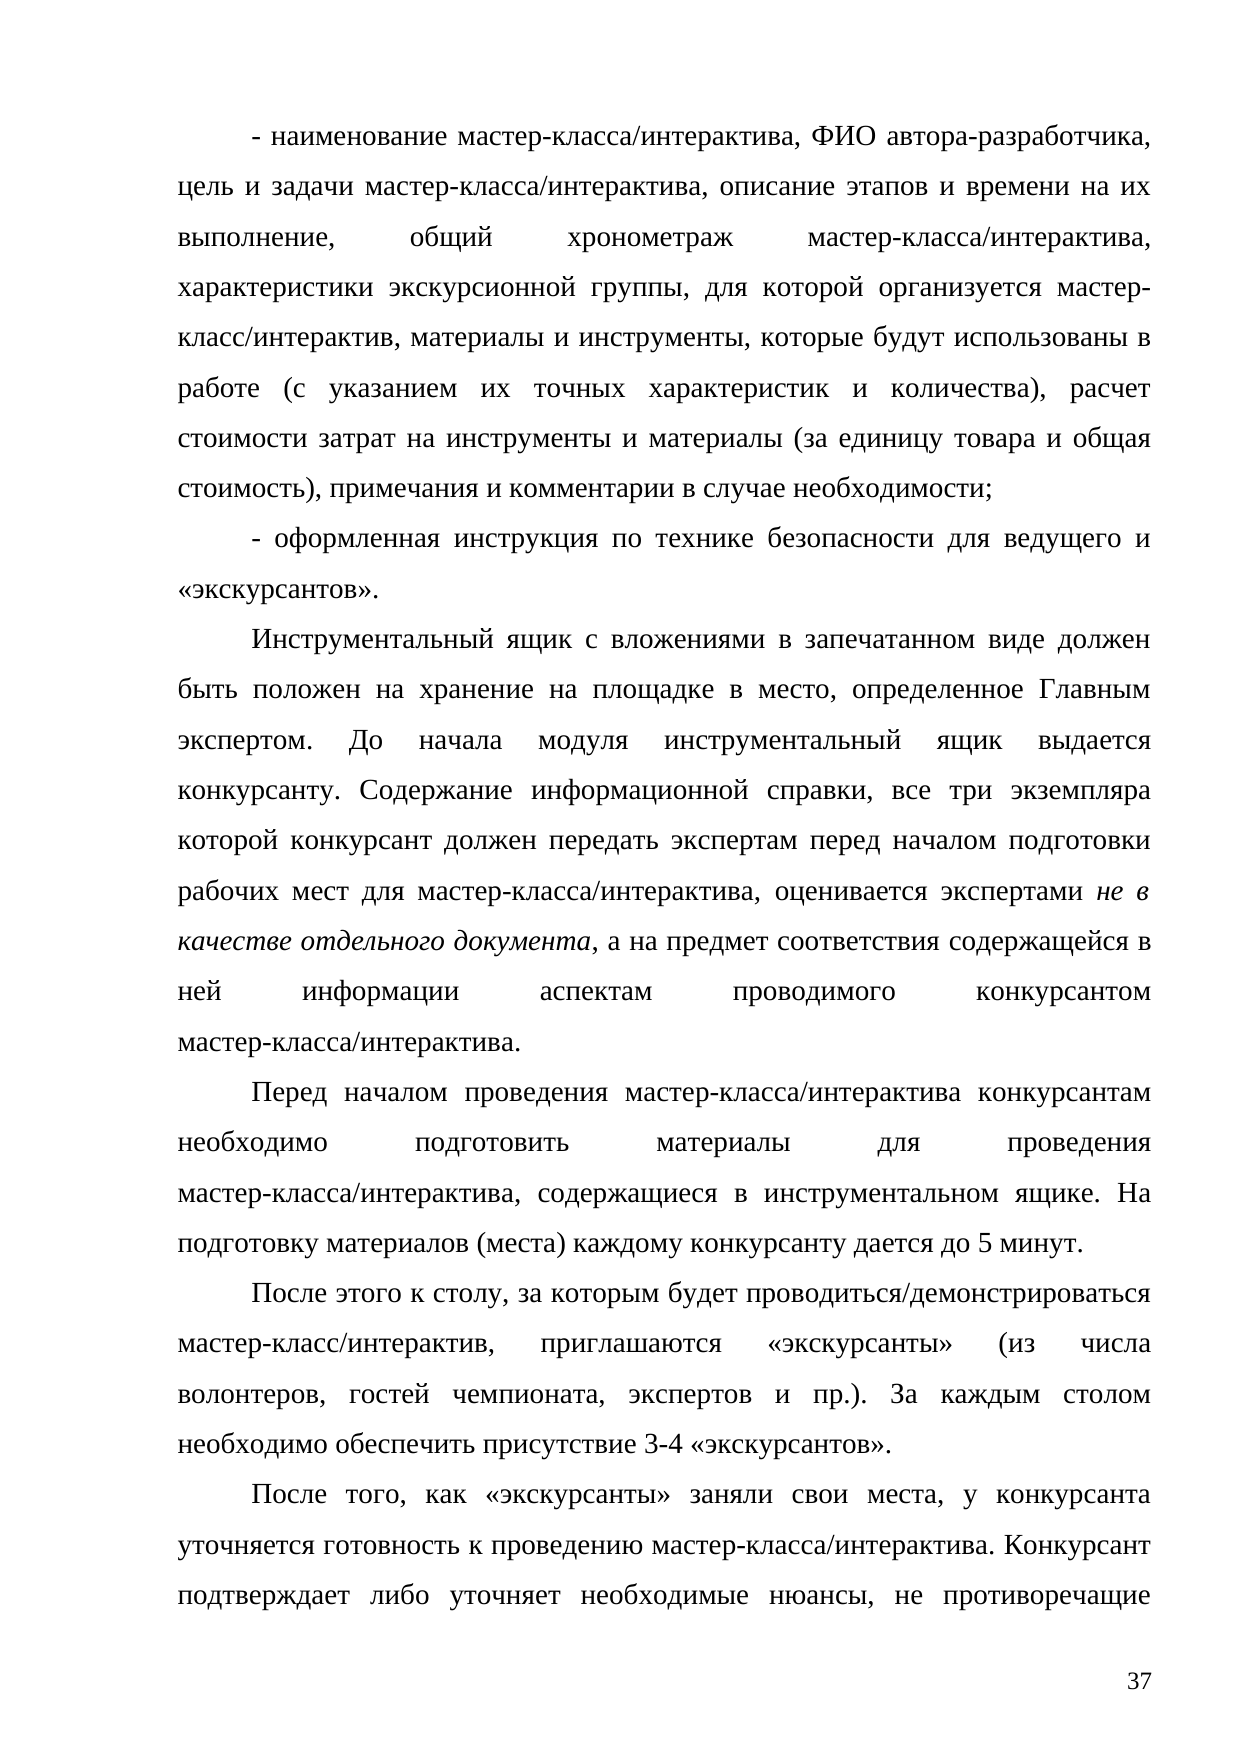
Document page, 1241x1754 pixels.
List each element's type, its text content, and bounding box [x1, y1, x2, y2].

text Перед началом проведения мастер-класса/интерактива конкурсантам необходимо подготовить материалы для проведения мастер-класса/интерактива, содержащиеся в инструментальном ящике. На подготовку материалов (места) каждому конкурсанту дается до 5 минут. [177, 1074, 1152, 1258]
text После этого к столу, за которым будет проводиться/демонстрироваться мастер-класс/интерактив, приглашаются «экскурсанты» (из числа волонтеров, гостей чемпионата, экспертов и пр.). За каждым столом необходимо обеспечить присутствие 3-4 «экскурсантов». [177, 1275, 1152, 1460]
text - наименование мастер-класса/интерактива, ФИО автора-разработчика, цель и задачи мастер-класса/интерактива, описание этапов и времени на их выполнение, общий хронометраж мастер-класса/интерактива, характеристики экскурсионной группы, для которой организуется мастер-класс/интерактив, материалы и инструменты, которые будут использованы в работе (с указанием их точных характеристик и количества), расчет стоимости затрат на инструменты и материалы (за единицу товара и общая стоимость), примечания и комментарии в случае необходимости; [177, 118, 1152, 504]
text - оформленная инструкция по технике безопасности для ведущего и «экскурсантов». [177, 521, 1152, 604]
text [177, 1477, 1152, 1611]
text Инструментальный ящик с вложениями в запечатанном виде должен быть положен на хранение на площадке в место, определенное Главным экспертом. До начала модуля инструментальный ящик выдается конкурсанту. Содержание информационной справки, все три экземпляра которой конкурсант должен передать экспертам перед началом подготовки рабочих мест для мастер-класса/интерактива, оценивается экспертами не в качестве отдельного документа, а на предмет соответствия содержащейся в ней информации аспектам проводимого конкурсантом мастер-класса/интерактива. [177, 621, 1152, 1057]
